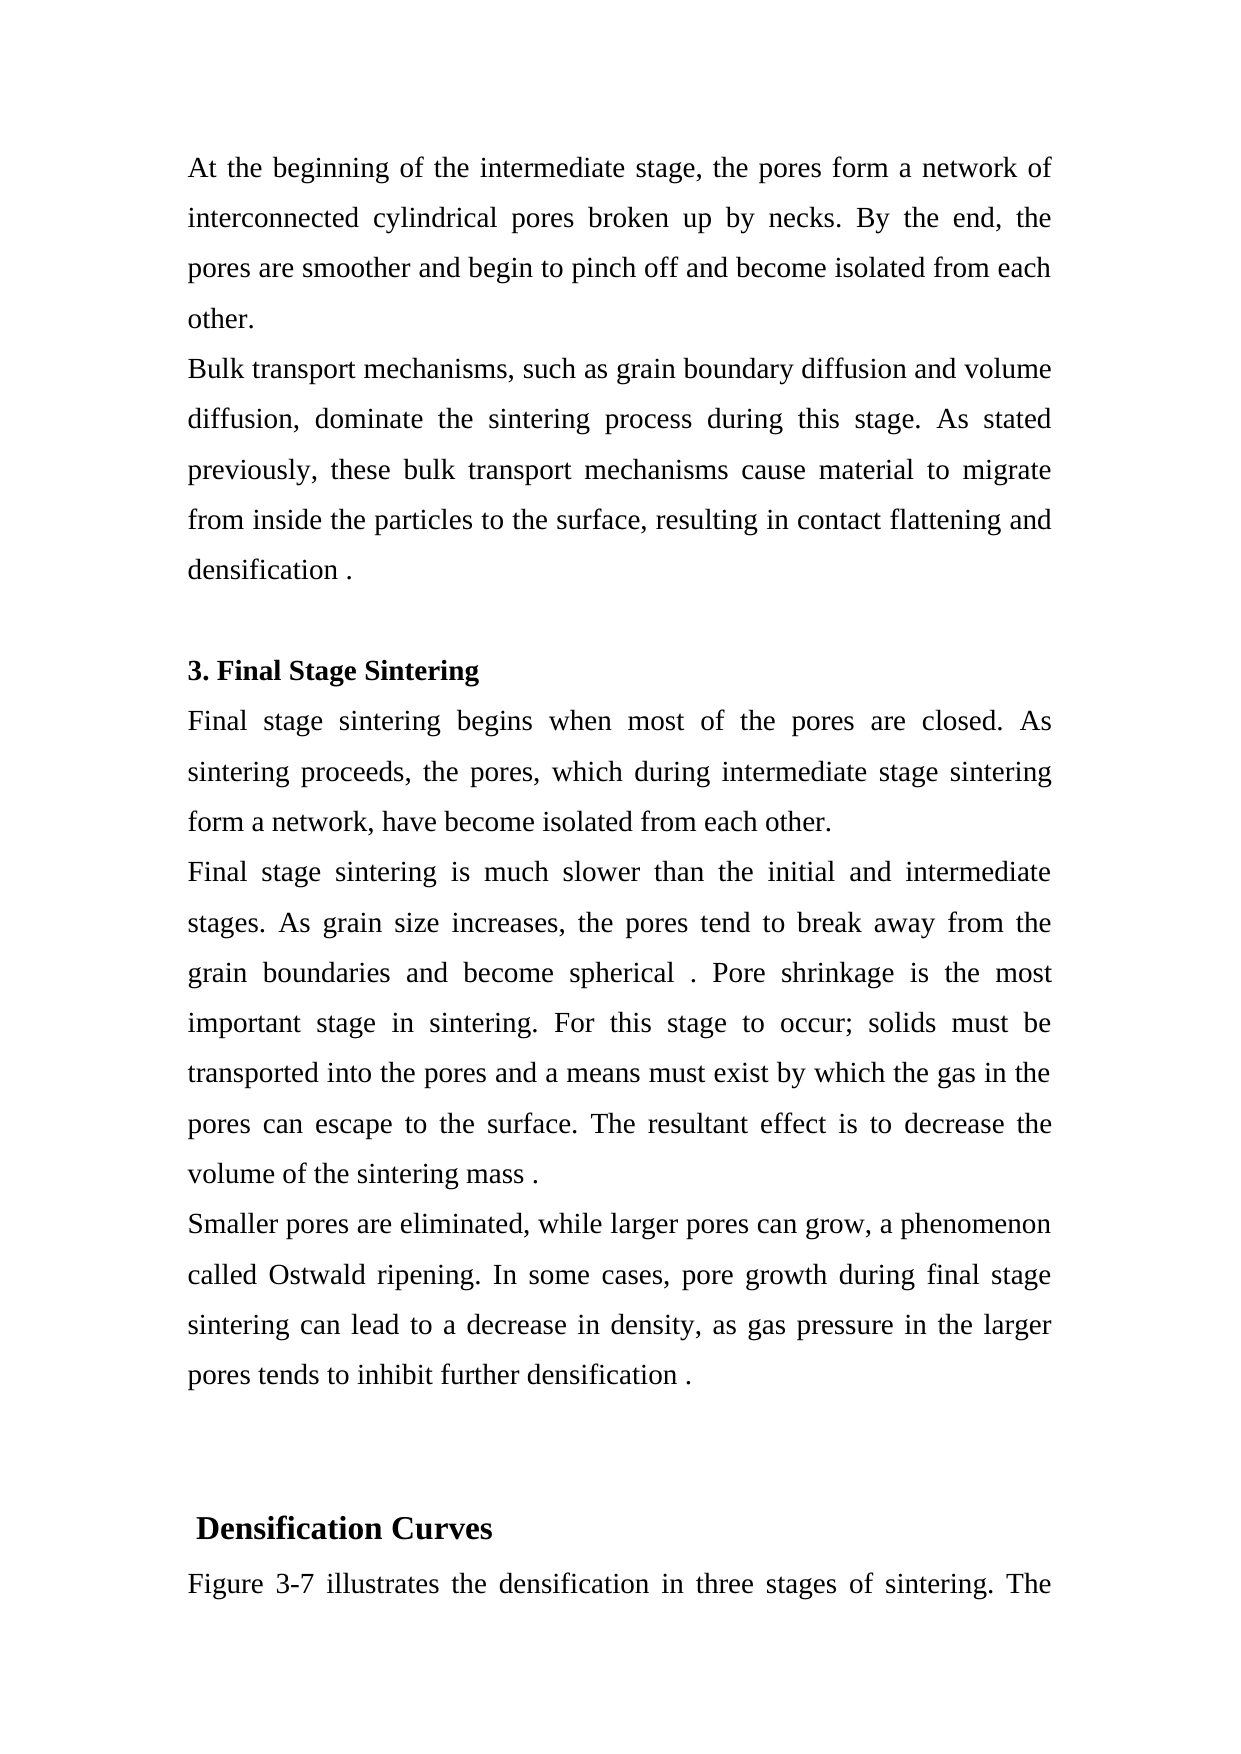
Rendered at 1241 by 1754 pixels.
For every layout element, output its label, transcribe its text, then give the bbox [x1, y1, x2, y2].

text Bulk transport mechanisms, such as grain boundary diffusion and volume diffusion, dominate the sintering process during this stage. As stated previously, these bulk transport mechanisms cause material to migrate from inside the particles to the surface, resulting in contact flattening and densification . [187, 351, 1053, 586]
text Densification Curves [187, 1508, 1053, 1547]
text Final stage sintering is much slower than the initial and intermediate stages. As grain size increases, the pores tend to break away from the grain boundaries and become spherical . Pore shrinkage is the most important stage in sintering. For this stage to occur; solids must be transported into the pores and a means must exist by which the gas in the pores can escape to the surface. The resultant effect is to decrease the volume of the sintering mass . [187, 854, 1053, 1190]
text 3. Final Stage Sintering [187, 653, 1053, 687]
text At the beginning of the intermediate stage, the pores form a network of interconnected cylindrical pores broken up by necks. By the end, the pores are smoother and begin to pinch off and become isolated from each other. [187, 150, 1053, 334]
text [187, 1566, 1053, 1599]
text Smaller pores are eliminated, while larger pores can grow, a phenomenon called Ostwald ripening. In some cases, pore growth during final stage sintering can lead to a decrease in density, as gas pressure in the larger pores tends to inhibit further densification . [187, 1207, 1053, 1391]
text Final stage sintering begins when most of the pores are closed. As sintering proceeds, the pores, which during intermediate stage sintering form a network, have become isolated from each other. [187, 703, 1053, 838]
